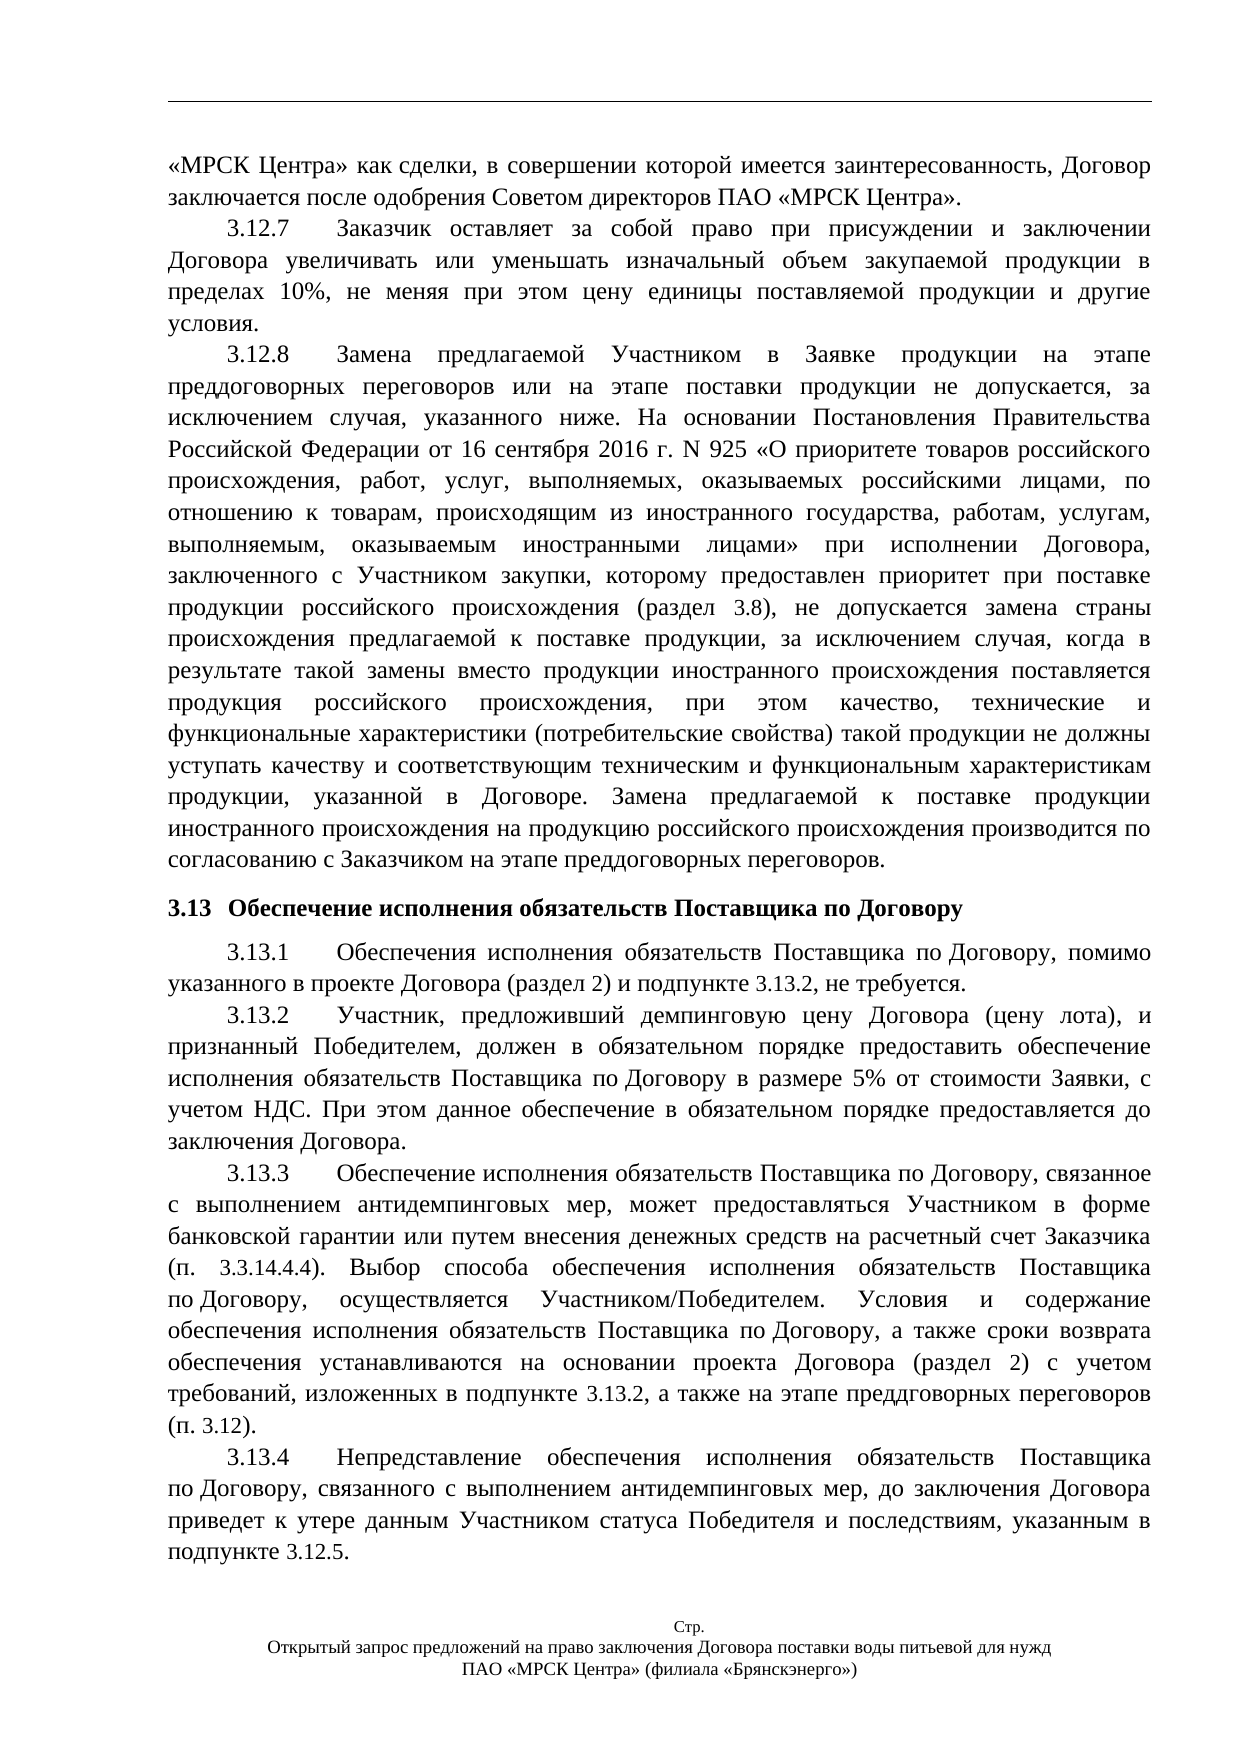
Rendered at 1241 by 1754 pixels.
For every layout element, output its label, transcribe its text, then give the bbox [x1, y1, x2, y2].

list Заказчик оставляет за собой право при присуждении и заключении Договора увеличивать или уменьшать изначальный объем закупаемой продукции в пределах 10%, не меняя при этом цену единицы поставляемой продукции и другие условия. [168, 213, 1152, 337]
list Непредставление обеспечения исполнения обязательств Поставщика по Договору, связанного с выполнением антидемпинговых мер, до заключения Договора приведет к утере данным Участником статуса Победителя и последствиям, указанным в подпункте 3.12.5. [168, 1442, 1152, 1565]
subtitle Обеспечение исполнения обязательств Поставщика по Договору [168, 893, 1152, 921]
list Замена предлагаемой Участником в Заявке продукции на этапе преддоговорных переговоров или на этапе поставки продукции не допускается, за исключением случая, указанного ниже. На основании Постановления Правительства Российской Федерации от 16 сентября 2016 г. N 925 «О приоритете товаров российского происхождения, работ, услуг, выполняемых, оказываемых российскими лицами, по отношению к товарам, происходящим из иностранного государства, работам, услугам, выполняемым, оказываемым иностранными лицами» при исполнении Договора, заключенного с Участником закупки, которому предоставлен приоритет при поставке продукции российского происхождения (раздел 3.8), не допускается замена страны происхождения предлагаемой к поставке продукции, за исключением случая, когда в результате такой замены вместо продукции иностранного происхождения поставляется продукция российского происхождения, при этом качество, технические и функциональные характеристики (потребительские свойства) такой продукции не должны уступать качеству и соответствующим техническим и функциональным характеристикам продукции, указанной в Договоре. Замена предлагаемой к поставке продукции иностранного происхождения на продукцию российского происхождения производится по согласованию с Заказчиком на этапе преддоговорных переговоров. [168, 339, 1152, 873]
list Обеспечения исполнения обязательств Поставщика по Договору, помимо указанного в проекте Договора (раздел 2) и подпункте 3.13.2, не требуется. [168, 937, 1152, 997]
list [168, 150, 1152, 210]
list Обеспечение исполнения обязательств Поставщика по Договору, связанное с выполнением антидемпинговых мер, может предоставляться Участником в форме банковской гарантии или путем внесения денежных средств на расчетный счет Заказчика (п. 3.3.14.4.4). Выбор способа обеспечения исполнения обязательств Поставщика по Договору, осуществляется Участником/Победителем. Условия и содержание обеспечения исполнения обязательств Поставщика по Договору, а также сроки возврата обеспечения устанавливаются на основании проекта Договора (раздел 2) с учетом требований, изложенных в подпункте 3.13.2, а также на этапе преддговорных переговоров (п. 3.12). [168, 1158, 1152, 1439]
list Участник, предложивший демпинговую цену Договора (цену лота), и признанный Победителем, должен в обязательном порядке предоставить обеспечение исполнения обязательств Поставщика по Договору в размере 5% от стоимости Заявки, с учетом НДС. При этом данное обеспечение в обязательном порядке предоставляется до заключения Договора. [168, 1000, 1152, 1155]
